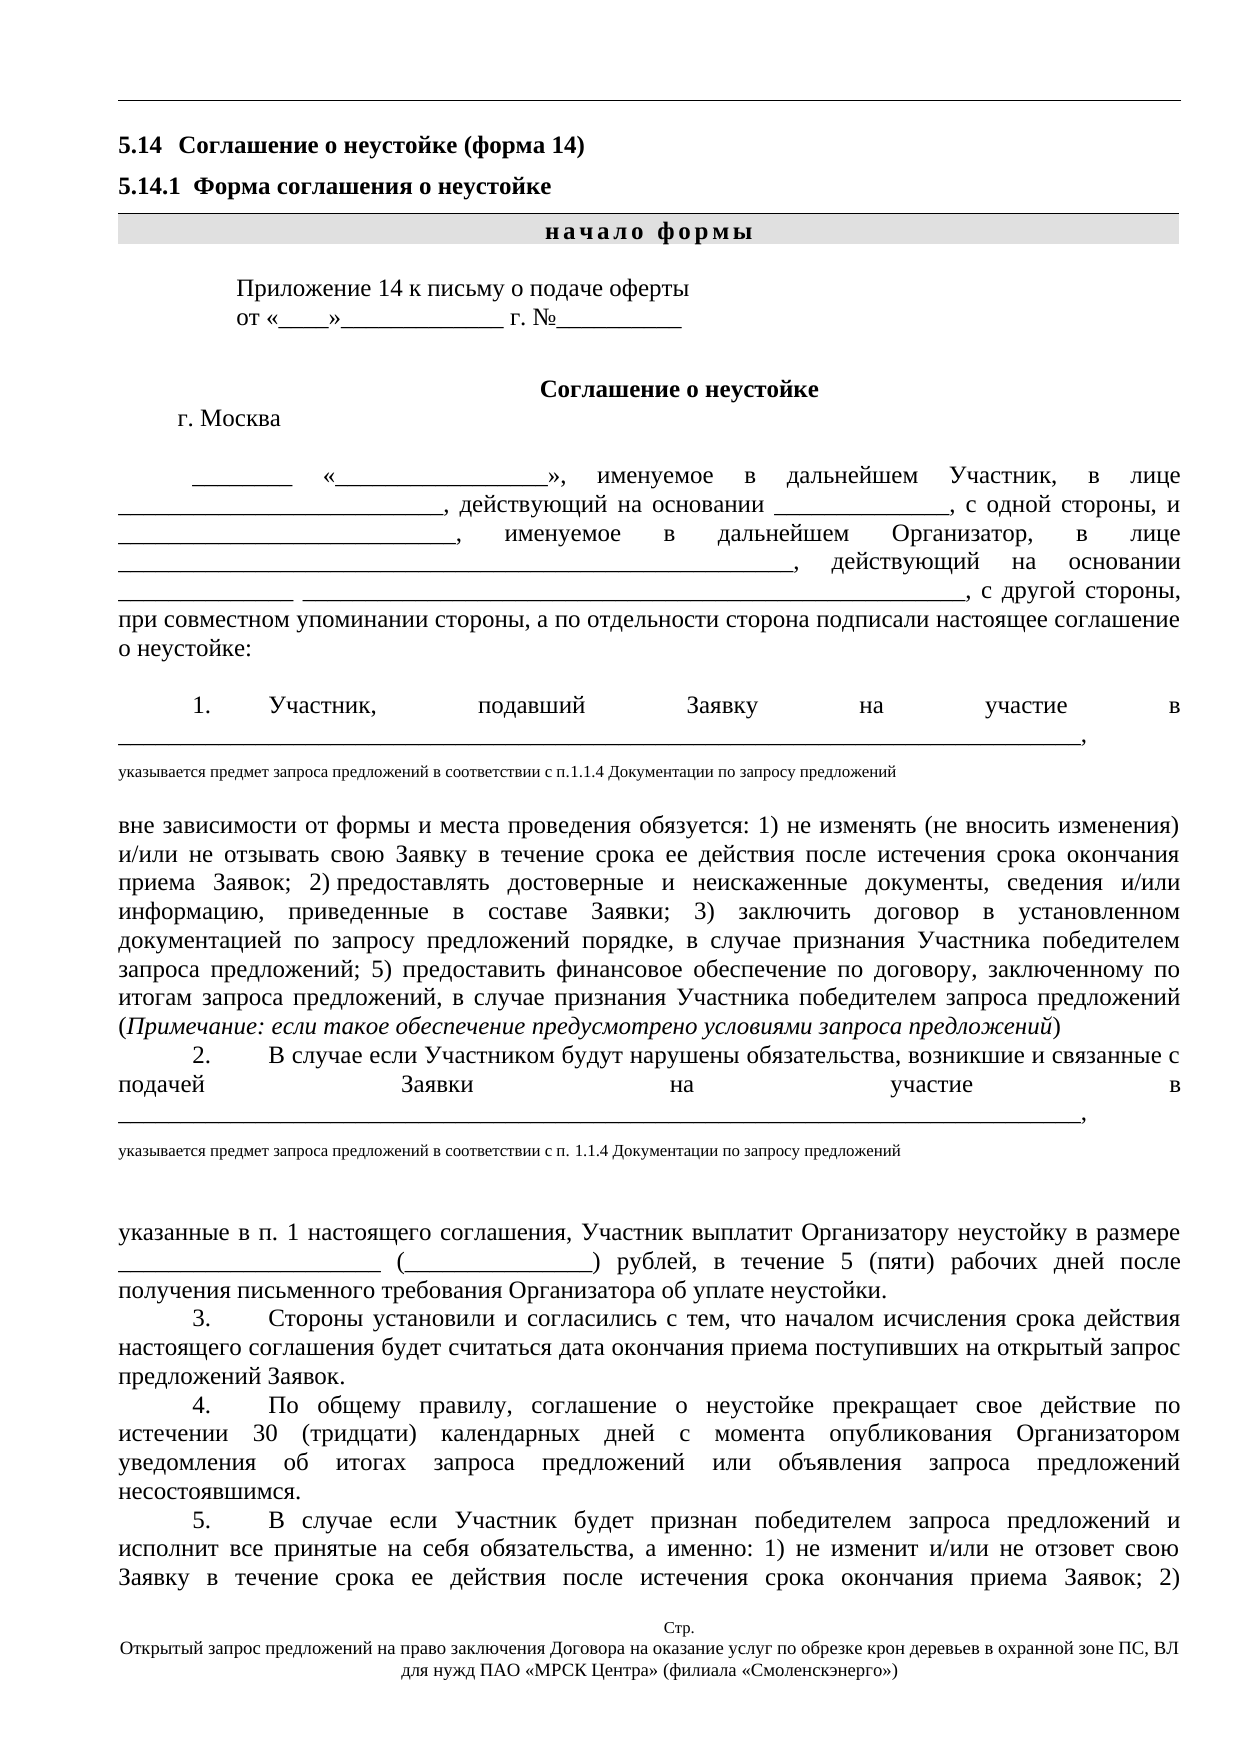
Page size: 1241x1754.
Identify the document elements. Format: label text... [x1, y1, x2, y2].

list Стороны установили и согласились с тем, что началом исчисления срока действия настоящего соглашения будет считаться дата окончания приема поступивших на открытый запрос предложений Заявок. [118, 1303, 1181, 1390]
list В случае если Участником будут нарушены обязательства, возникшие и связанные с подачей Заявки на участие в _____________________________________________________________________________, [118, 1040, 1181, 1126]
list Участник, подавший Заявку на участие в _____________________________________________________________________________, [118, 690, 1181, 748]
text указанные в п. 1 настоящего соглашения, Участник выплатит Организатору неустойку в размере _____________________ (_______________) рублей, в течение 5 (пяти) рабочих дней после получения письменного требования Организатора об уплате неустойки. [118, 1217, 1181, 1303]
text Приложение 14 к письму о подаче оферты от «____»_____________ г. №__________ [236, 273, 1181, 331]
text указывается предмет запроса предложений в соответствии с п. 1.1.4 Документации по запросу предложений [118, 1126, 1181, 1160]
text ________ «_________________», именуемое в дальнейшем Участник, в лице __________________________, действующий на основании ______________, с одной стороны, и ___________________________, именуемое в дальнейшем Организатор, в лице ______________________________________________________, действующий на основании ______________ _____________________________________________________, с другой стороны, при совместном упоминании стороны, а по отдельности сторона подписали настоящее соглашение о неустойке: [118, 460, 1181, 661]
text указывается предмет запроса предложений в соответствии с п.1.1.4 Документации по запросу предложений [118, 748, 1181, 781]
text г. Москва [118, 403, 1181, 431]
list По общему правилу, соглашение о неустойке прекращает свое действие по истечении 30 (тридцати) календарных дней с момента опубликования Организатором уведомления об итогах запроса предложений или объявления запроса предложений несостоявшимся. [118, 1390, 1181, 1505]
subtitle Соглашение о неустойке (форма 14) [118, 130, 1181, 159]
subtitle Форма соглашения о неустойке [118, 171, 1181, 200]
text начало формы [118, 214, 1179, 244]
text Соглашение о неустойке [118, 374, 1181, 403]
text вне зависимости от формы и места проведения обязуется: 1) не изменять (не вносить изменения) и/или не отзывать свою Заявку в течение срока ее действия после истечения срока окончания приема Заявок; 2) предоставлять достоверные и неискаженные документы, сведения и/или информацию, приведенные в составе Заявки; 3) заключить договор в установленном документацией по запросу предложений порядке, в случае признания Участника победителем запроса предложений; 5) предоставить финансовое обеспечение по договору, заключенному по итогам запроса предложений, в случае признания Участника победителем запроса предложений (Примечание: если такое обеспечение предусмотрено условиями запроса предложений) [118, 810, 1181, 1040]
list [118, 1505, 1181, 1591]
